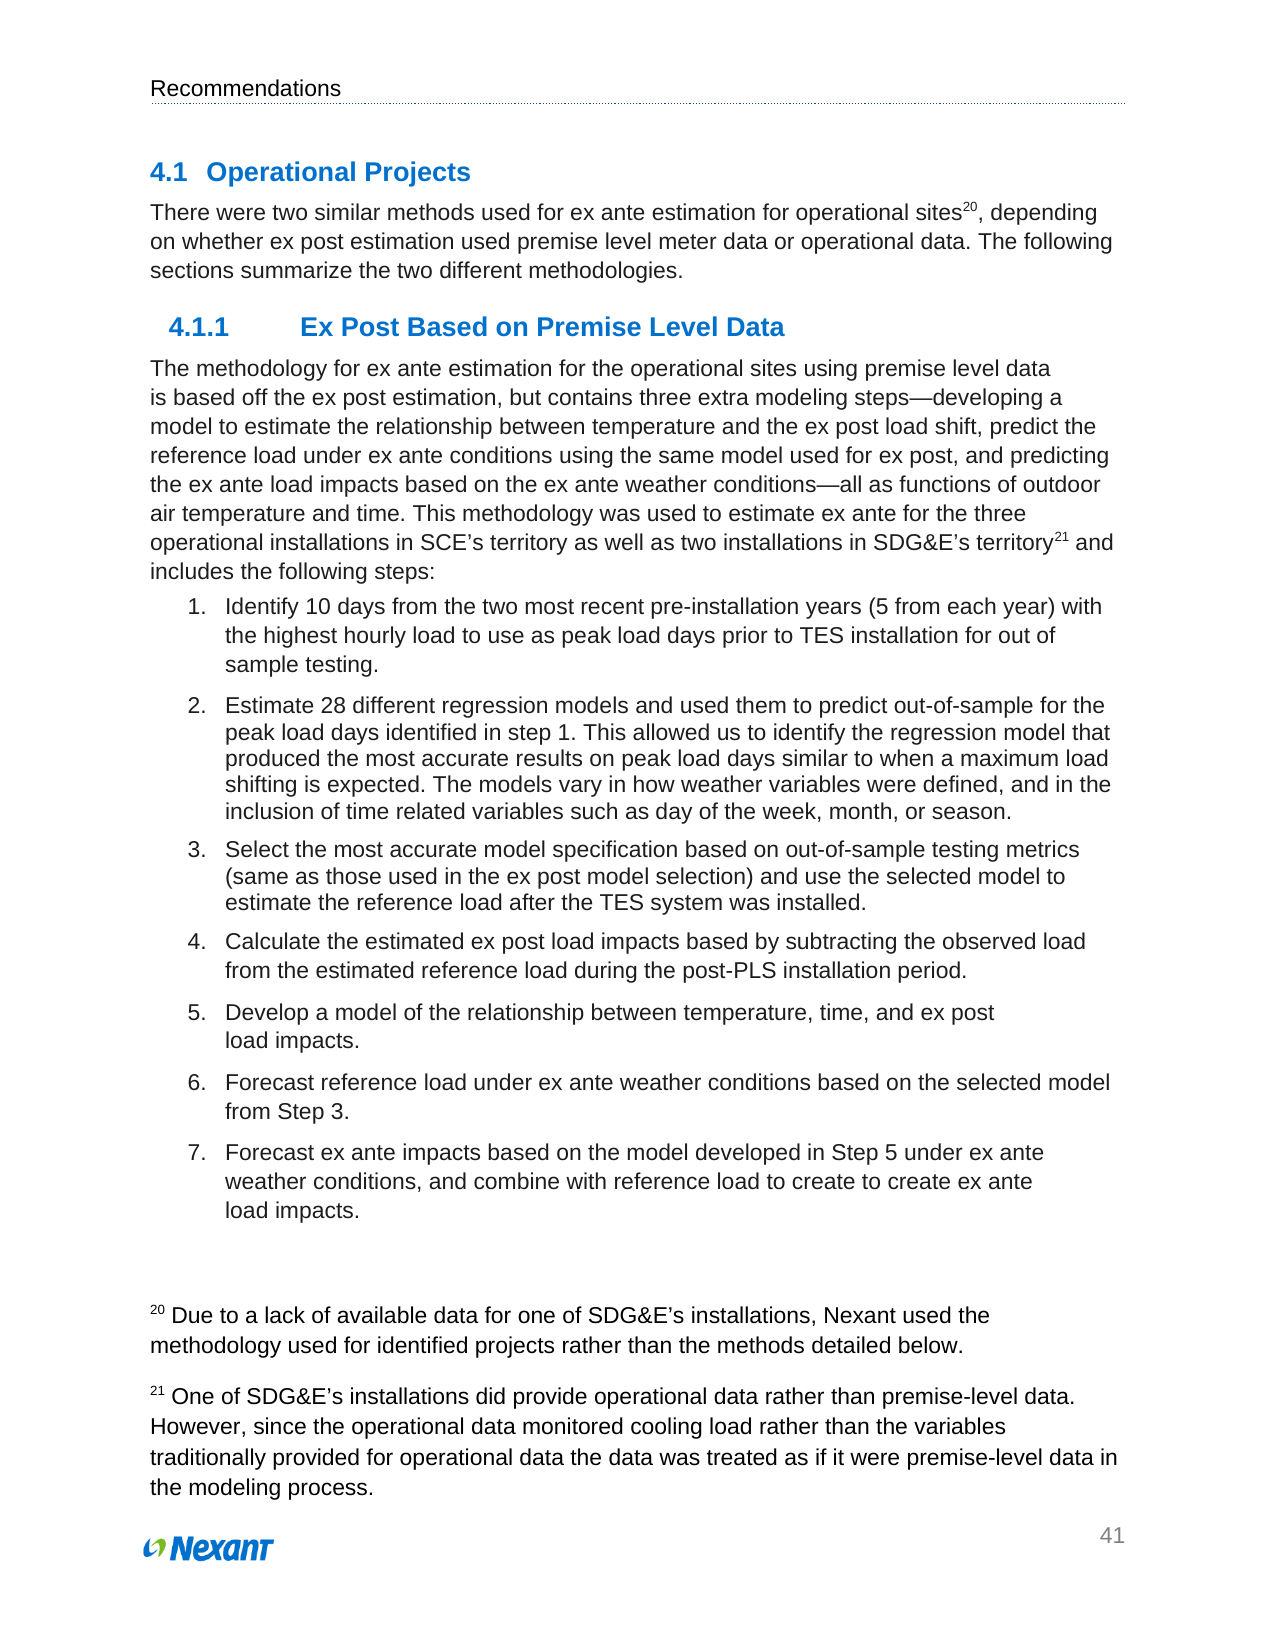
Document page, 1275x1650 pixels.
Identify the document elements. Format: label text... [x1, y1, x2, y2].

list Develop a model of the relationship between temperature, time, and ex post load impacts. [187, 998, 1125, 1054]
picture [124, 1517, 293, 1579]
text The methodology for ex ante estimation for the operational sites using premise level data is based off the ex post estimation, but contains three extra modeling steps—developing a model to estimate the relationship between temperature and the ex post load shift, predict the reference load under ex ante conditions using the same model used for ex post, and predicting the ex ante load impacts based on the ex ante weather conditions—all as functions of outdoor air temperature and time. This methodology was used to estimate ex ante for the three operational installations in SCE’s territory as well as two installations in SDG&E’s territory and includes the following steps: [150, 355, 1125, 584]
text There were two similar methods used for ex ante estimation for operational sites, depending on whether ex post estimation used premise level meter data or operational data. The following sections summarize the two different methodologies. [150, 199, 1125, 283]
subtitle Ex Post Based on Premise Level Data [169, 311, 1125, 342]
list Calculate the estimated ex post load impacts based by subtracting the observed load from the estimated reference load during the post-PLS installation period. [187, 928, 1125, 983]
list Select the most accurate model specification based on out-of-sample testing metrics (same as those used in the ex post model selection) and use the selected model to estimate the reference load after the TES system was installed. [187, 836, 1125, 916]
list Forecast ex ante impacts based on the model developed in Step 5 under ex ante weather conditions, and combine with reference load to create to create ex ante load impacts. [187, 1139, 1125, 1223]
list Estimate 28 different regression models and used them to predict out-of-sample for the peak load days identified in step 1. This allowed us to identify the regression model that produced the most accurate results on peak load days similar to when a maximum load shifting is expected. The models vary in how weather variables were defined, and in the inclusion of time related variables such as day of the week, month, or season. [187, 692, 1125, 824]
subtitle Operational Projects [150, 156, 1125, 187]
list Forecast reference load under ex ante weather conditions based on the selected model from Step 3. [187, 1069, 1125, 1124]
list Identify 10 days from the two most recent pre-installation years (5 from each year) with the highest hourly load to use as peak load days prior to TES installation for out of sample testing. [187, 593, 1125, 677]
